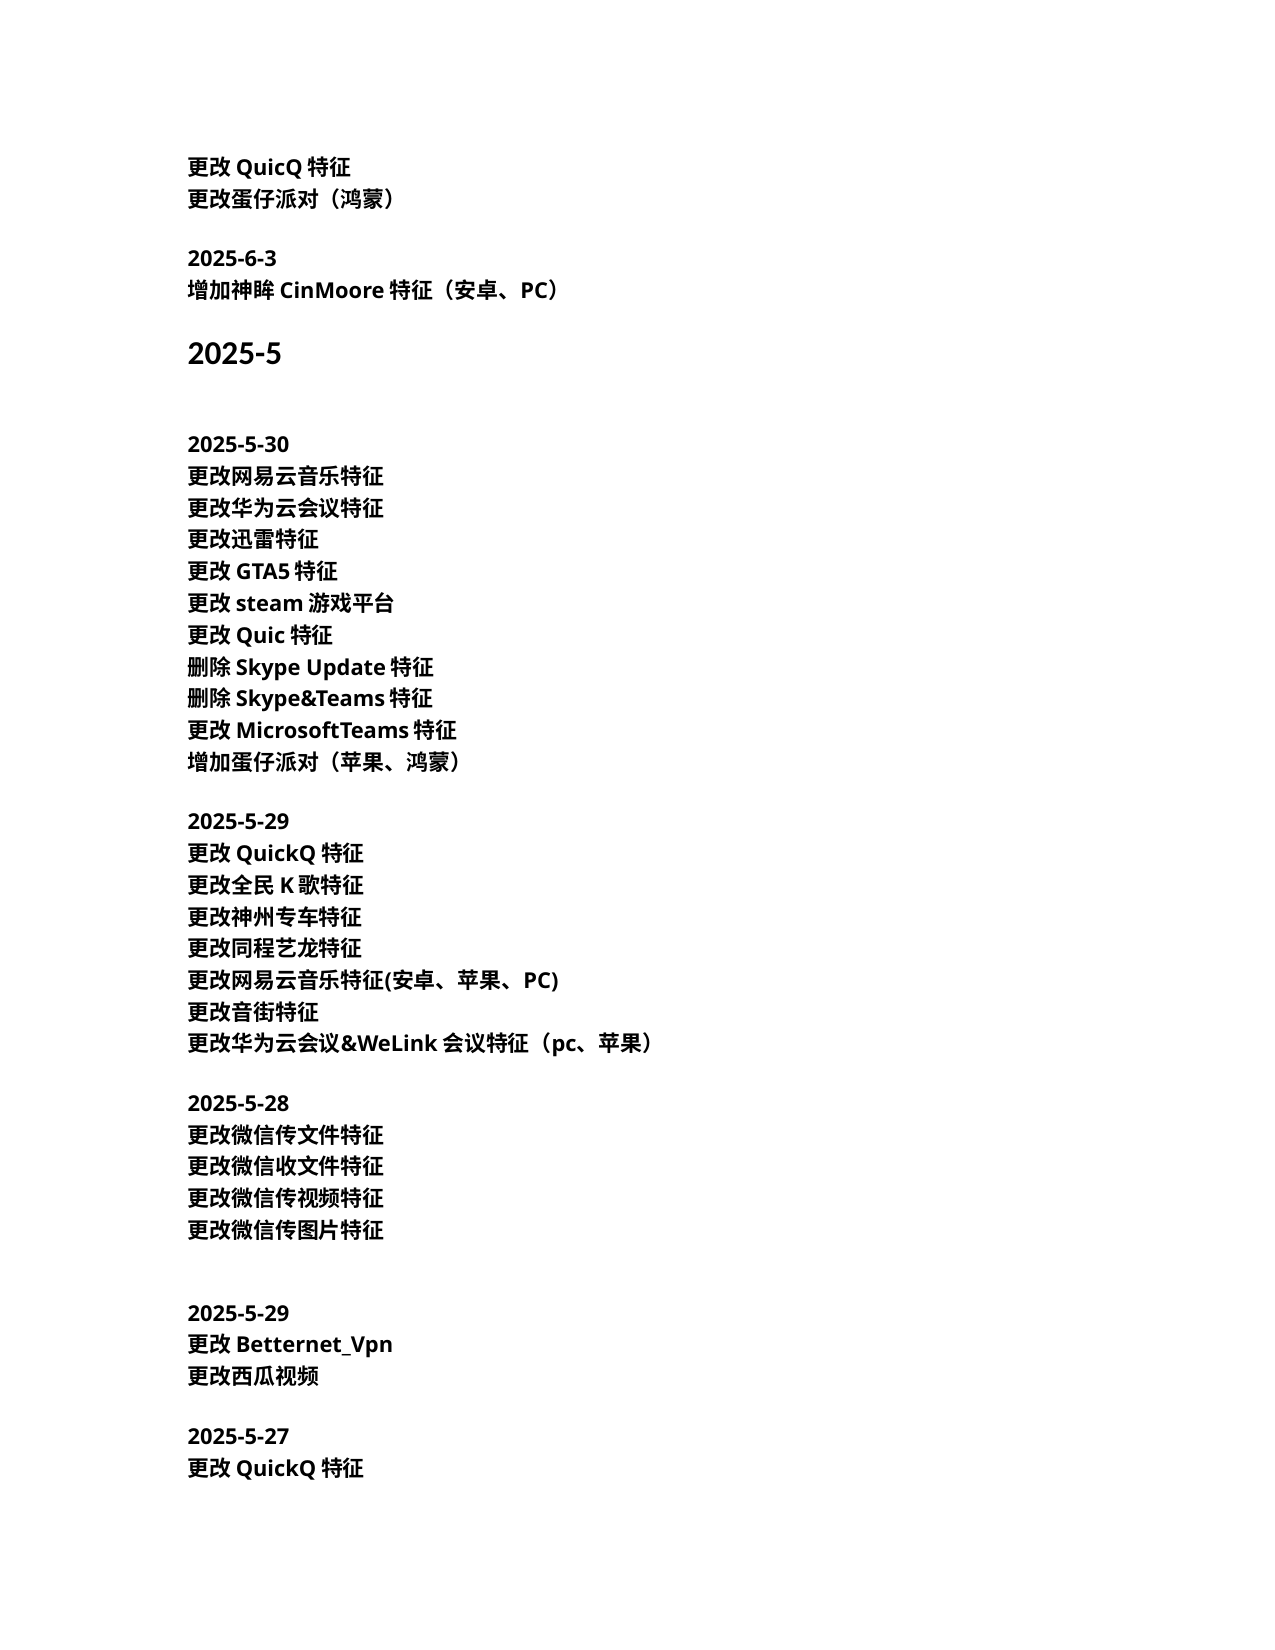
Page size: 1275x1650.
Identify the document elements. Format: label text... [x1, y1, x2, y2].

text 2025-5-27 [187, 1421, 1087, 1451]
text 更改QuickQ特征 [187, 1451, 1087, 1482]
text 更改华为云会议&WeLink会议特征（pc、苹果） [187, 1026, 1087, 1058]
text 更改Quic特征 [187, 618, 1087, 649]
text 增加蛋仔派对（苹果、鸿蒙） [187, 745, 1087, 776]
text 更改QuickQ特征 [187, 836, 1087, 868]
text 更改蛋仔派对（鸿蒙） [187, 182, 1087, 213]
text 更改西瓜视频 [187, 1359, 1087, 1391]
text 2025-5-29 [187, 1298, 1087, 1327]
text 更改网易云音乐特征 [187, 459, 1087, 491]
text 更改微信传图片特征 [187, 1213, 1087, 1244]
subtitle 2025-5 [187, 332, 1087, 373]
text 更改华为云会议特征 [187, 491, 1087, 522]
text 更改MicrosoftTeams特征 [187, 713, 1087, 745]
text 更改微信收文件特征 [187, 1149, 1087, 1181]
text 删除Skype&Teams特征 [187, 681, 1087, 713]
text 更改Betternet_Vpn [187, 1327, 1087, 1359]
text 更改迅雷特征 [187, 522, 1087, 554]
text 更改同程艺龙特征 [187, 931, 1087, 963]
text 删除Skype Update特征 [187, 649, 1087, 681]
text 更改steam游戏平台 [187, 586, 1087, 618]
text 增加神眸CinMoore特征（安卓、PC） [187, 273, 1087, 305]
text 2025-5-29 [187, 806, 1087, 836]
text 更改神州专车特征 [187, 899, 1087, 931]
text 2025-6-3 [187, 243, 1087, 273]
text 更改音街特征 [187, 995, 1087, 1026]
text 2025-5-28 [187, 1088, 1087, 1118]
text 更改微信传文件特征 [187, 1118, 1087, 1149]
text 更改网易云音乐特征(安卓、苹果、PC) [187, 963, 1087, 995]
text 更改微信传视频特征 [187, 1181, 1087, 1213]
text 更改GTA5特征 [187, 554, 1087, 586]
text 2025-5-30 [187, 429, 1087, 459]
text 更改全民K歌特征 [187, 868, 1087, 899]
text 更改QuicQ特征 [187, 150, 1087, 182]
